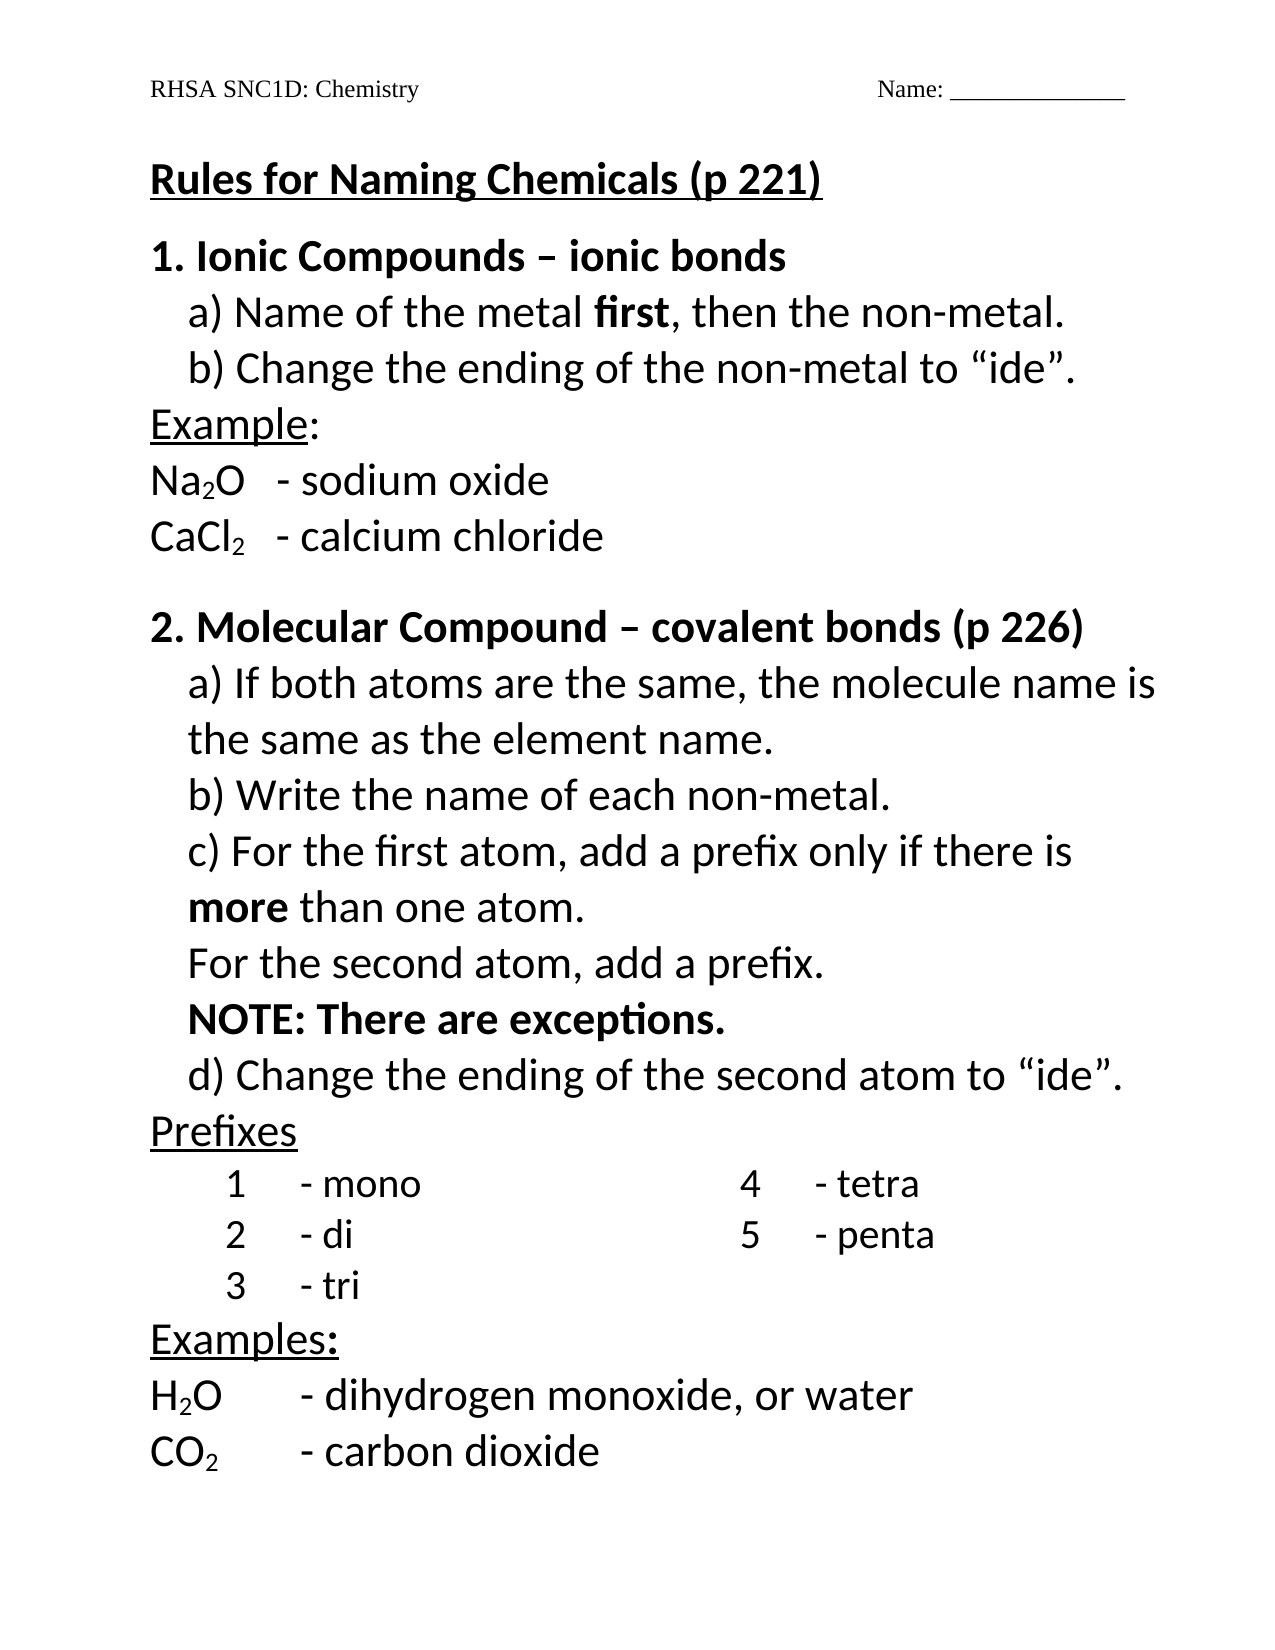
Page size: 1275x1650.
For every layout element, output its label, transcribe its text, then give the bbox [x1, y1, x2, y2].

text 2. Molecular Compound – covalent bonds (p 226) [150, 598, 1167, 654]
text a) If both atoms are the same, the molecule name is the same as the element name. [187, 654, 1167, 766]
text 5 - penta [739, 1208, 1167, 1259]
text a) Name of the metal first, then the non-metal. [187, 283, 1167, 339]
text For the second atom, add a prefix. [187, 934, 1167, 989]
text 3 - tri [225, 1259, 652, 1310]
text Rules for Naming Chemicals (p 221) [150, 150, 1167, 206]
text b) Change the ending of the non-metal to “ide”. [187, 339, 1167, 394]
text 1. Ionic Compounds – ionic bonds [150, 227, 1167, 283]
text c) For the first atom, add a prefix only if there is more than one atom. [187, 822, 1167, 934]
text d) Change the ending of the second atom to “ide”. [187, 1046, 1167, 1101]
text Na2O - sodium oxide [150, 451, 1167, 506]
text NOTE: There are exceptions. [187, 989, 1167, 1046]
text Examples: [150, 1310, 1167, 1366]
text CO2 - carbon dioxide [150, 1422, 1167, 1478]
text 4 - tetra [739, 1157, 1167, 1208]
text Example: [150, 394, 1167, 451]
text CaCl2 - calcium chloride [150, 506, 1167, 562]
text H2O - dihydrogen monoxide, or water [150, 1366, 1167, 1422]
text 2 - di [225, 1208, 652, 1259]
text Prefixes [150, 1101, 1167, 1157]
text b) Write the name of each non-metal. [187, 766, 1167, 822]
text 1 - mono [225, 1157, 652, 1208]
